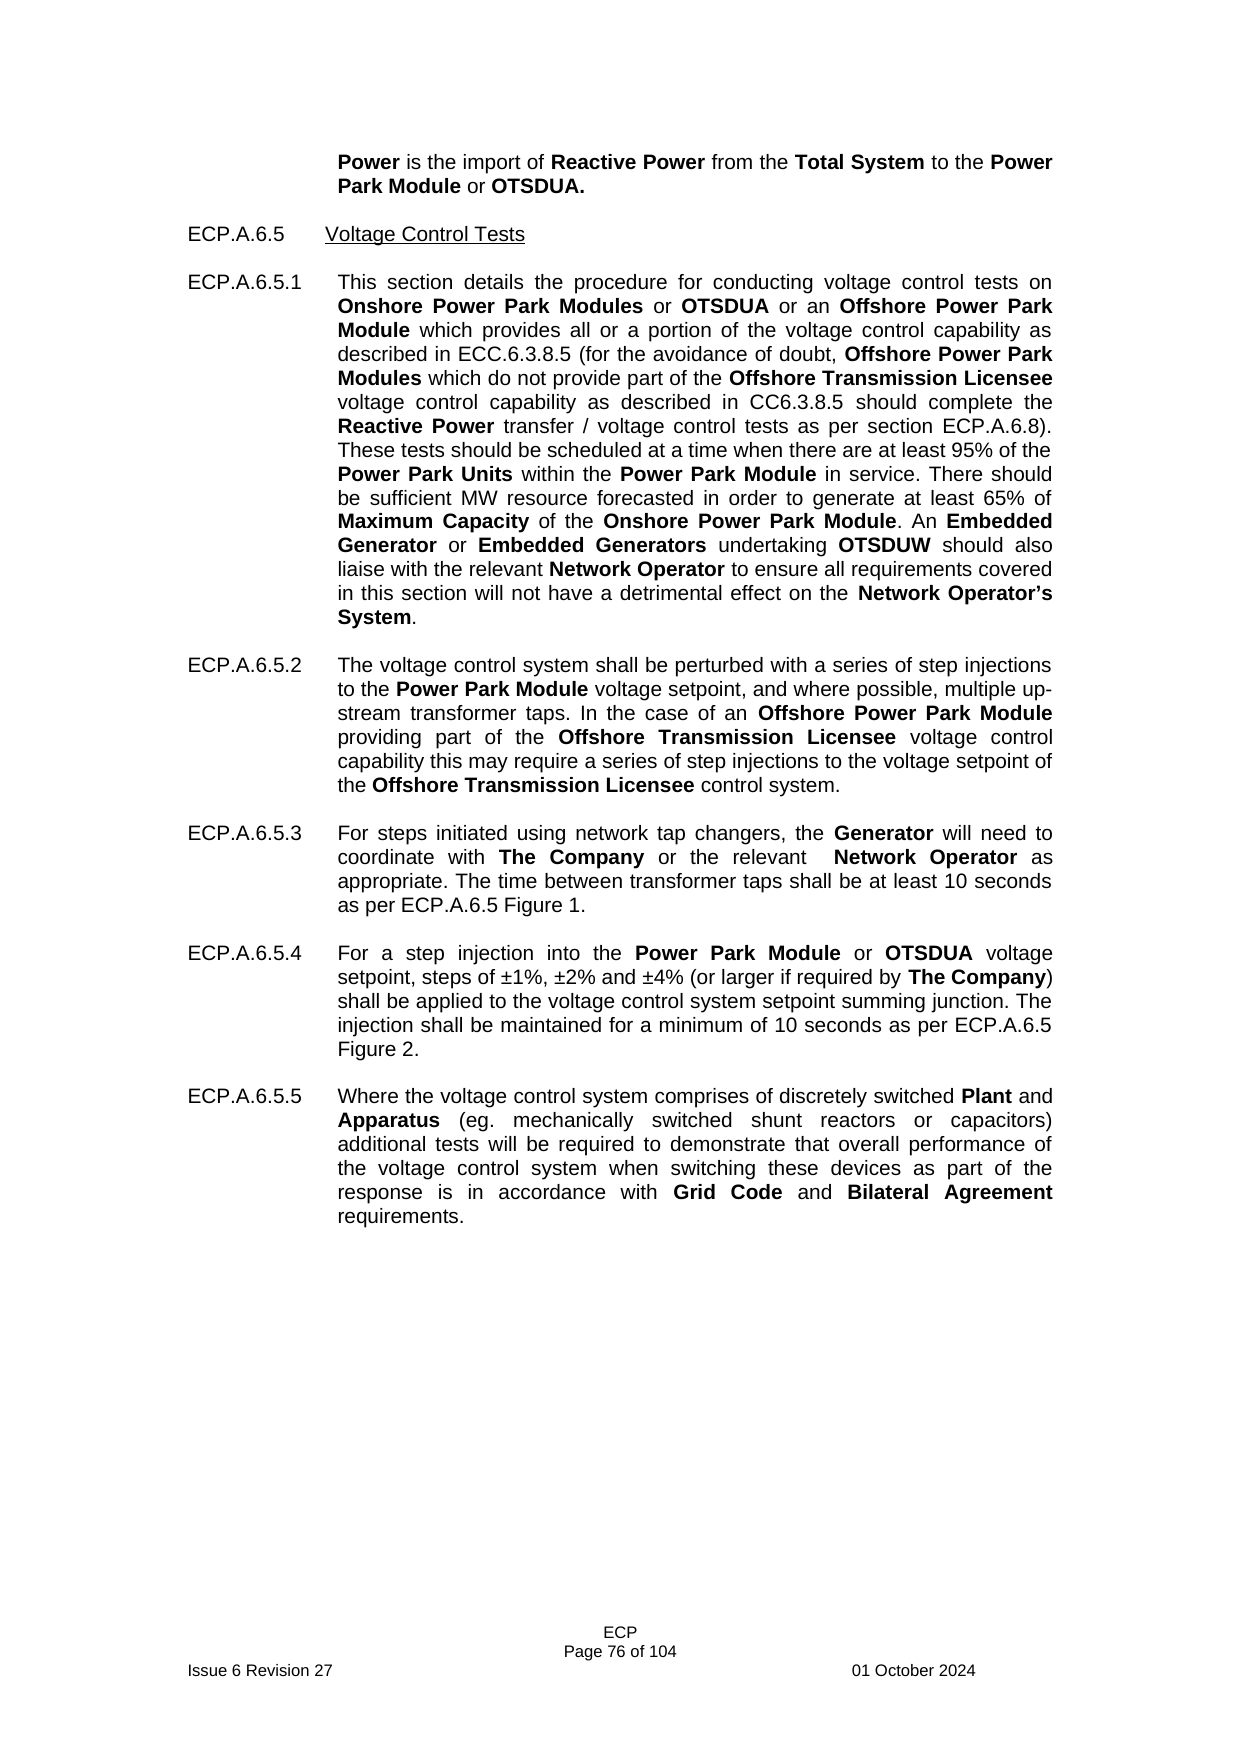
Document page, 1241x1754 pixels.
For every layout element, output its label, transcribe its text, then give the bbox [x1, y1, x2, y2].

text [187, 150, 1053, 198]
text ECP.A.6.5.3 For steps initiated using network tap changers, the Generator will need to coordinate with The Company or the relevant Network Operator as appropriate. The time between transformer taps shall be at least 10 seconds as per ECP.A.6.5 Figure 1. [187, 821, 1053, 917]
text ECP.A.6.5.1 This section details the procedure for conducting voltage control tests on Onshore Power Park Modules or OTSDUA or an Offshore Power Park Module which provides all or a portion of the voltage control capability as described in ECC.6.3.8.5 (for the avoidance of doubt, Offshore Power Park Modules which do not provide part of the Offshore Transmission Licensee voltage control capability as described in CC6.3.8.5 should complete the Reactive Power transfer / voltage control tests as per section ECP.A.6.8). These tests should be scheduled at a time when there are at least 95% of the Power Park Units within the Power Park Module in service. There should be sufficient MW resource forecasted in order to generate at least 65% of Maximum Capacity of the Onshore Power Park Module. An Embedded Generator or Embedded Generators undertaking OTSDUW should also liaise with the relevant Network Operator to ensure all requirements covered in this section will not have a detrimental effect on the Network Operator’s System. [187, 270, 1053, 629]
text ECP.A.6.5 Voltage Control Tests [187, 222, 1053, 246]
text ECP.A.6.5.4 For a step injection into the Power Park Module or OTSDUA voltage setpoint, steps of ±1%, ±2% and ±4% (or larger if required by The Company) shall be applied to the voltage control system setpoint summing junction. The injection shall be maintained for a minimum of 10 seconds as per ECP.A.6.5 Figure 2. [187, 941, 1053, 1060]
text ECP.A.6.5.2 The voltage control system shall be perturbed with a series of step injections to the Power Park Module voltage setpoint, and where possible, multiple up-stream transformer taps. In the case of an Offshore Power Park Module providing part of the Offshore Transmission Licensee voltage control capability this may require a series of step injections to the voltage setpoint of the Offshore Transmission Licensee control system. [187, 653, 1053, 797]
text ECP.A.6.5.5 Where the voltage control system comprises of discretely switched Plant and Apparatus (eg. mechanically switched shunt reactors or capacitors) additional tests will be required to demonstrate that overall performance of the voltage control system when switching these devices as part of the response is in accordance with Grid Code and Bilateral Agreement requirements. [187, 1084, 1053, 1228]
